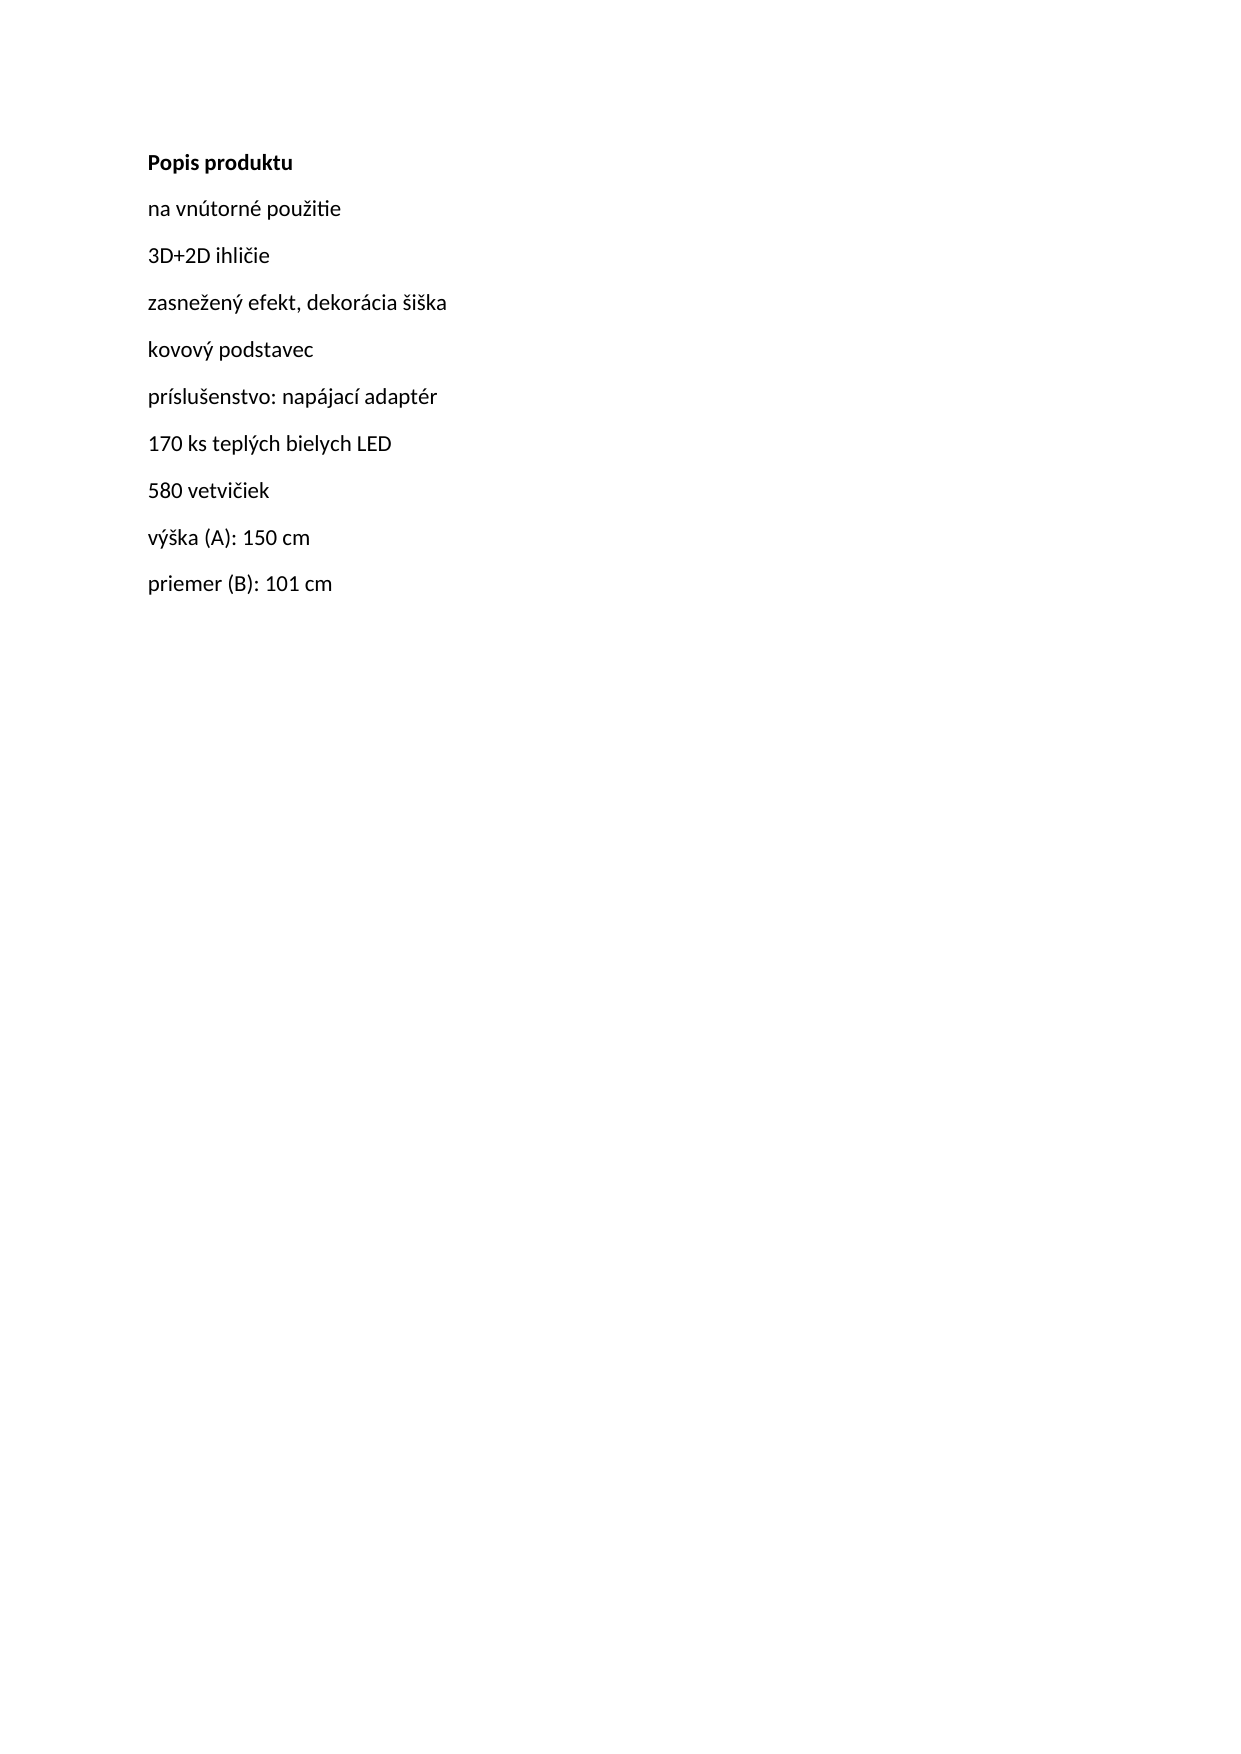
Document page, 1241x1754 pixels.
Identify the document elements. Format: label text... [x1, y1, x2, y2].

text kovový podstavec [148, 335, 1093, 363]
text priemer (B): 101 cm [148, 569, 1093, 597]
text zasnežený efekt, dekorácia šiška [148, 288, 1093, 316]
text 3D+2D ihličie [148, 241, 1093, 269]
text príslušenstvo: napájací adaptér [148, 382, 1093, 410]
text Popis produktu [148, 148, 1093, 176]
text výška (A): 150 cm [148, 523, 1093, 551]
text na vnútorné použitie [148, 194, 1093, 222]
text 580 vetvičiek [148, 476, 1093, 504]
text 170 ks teplých bielych LED [148, 429, 1093, 457]
